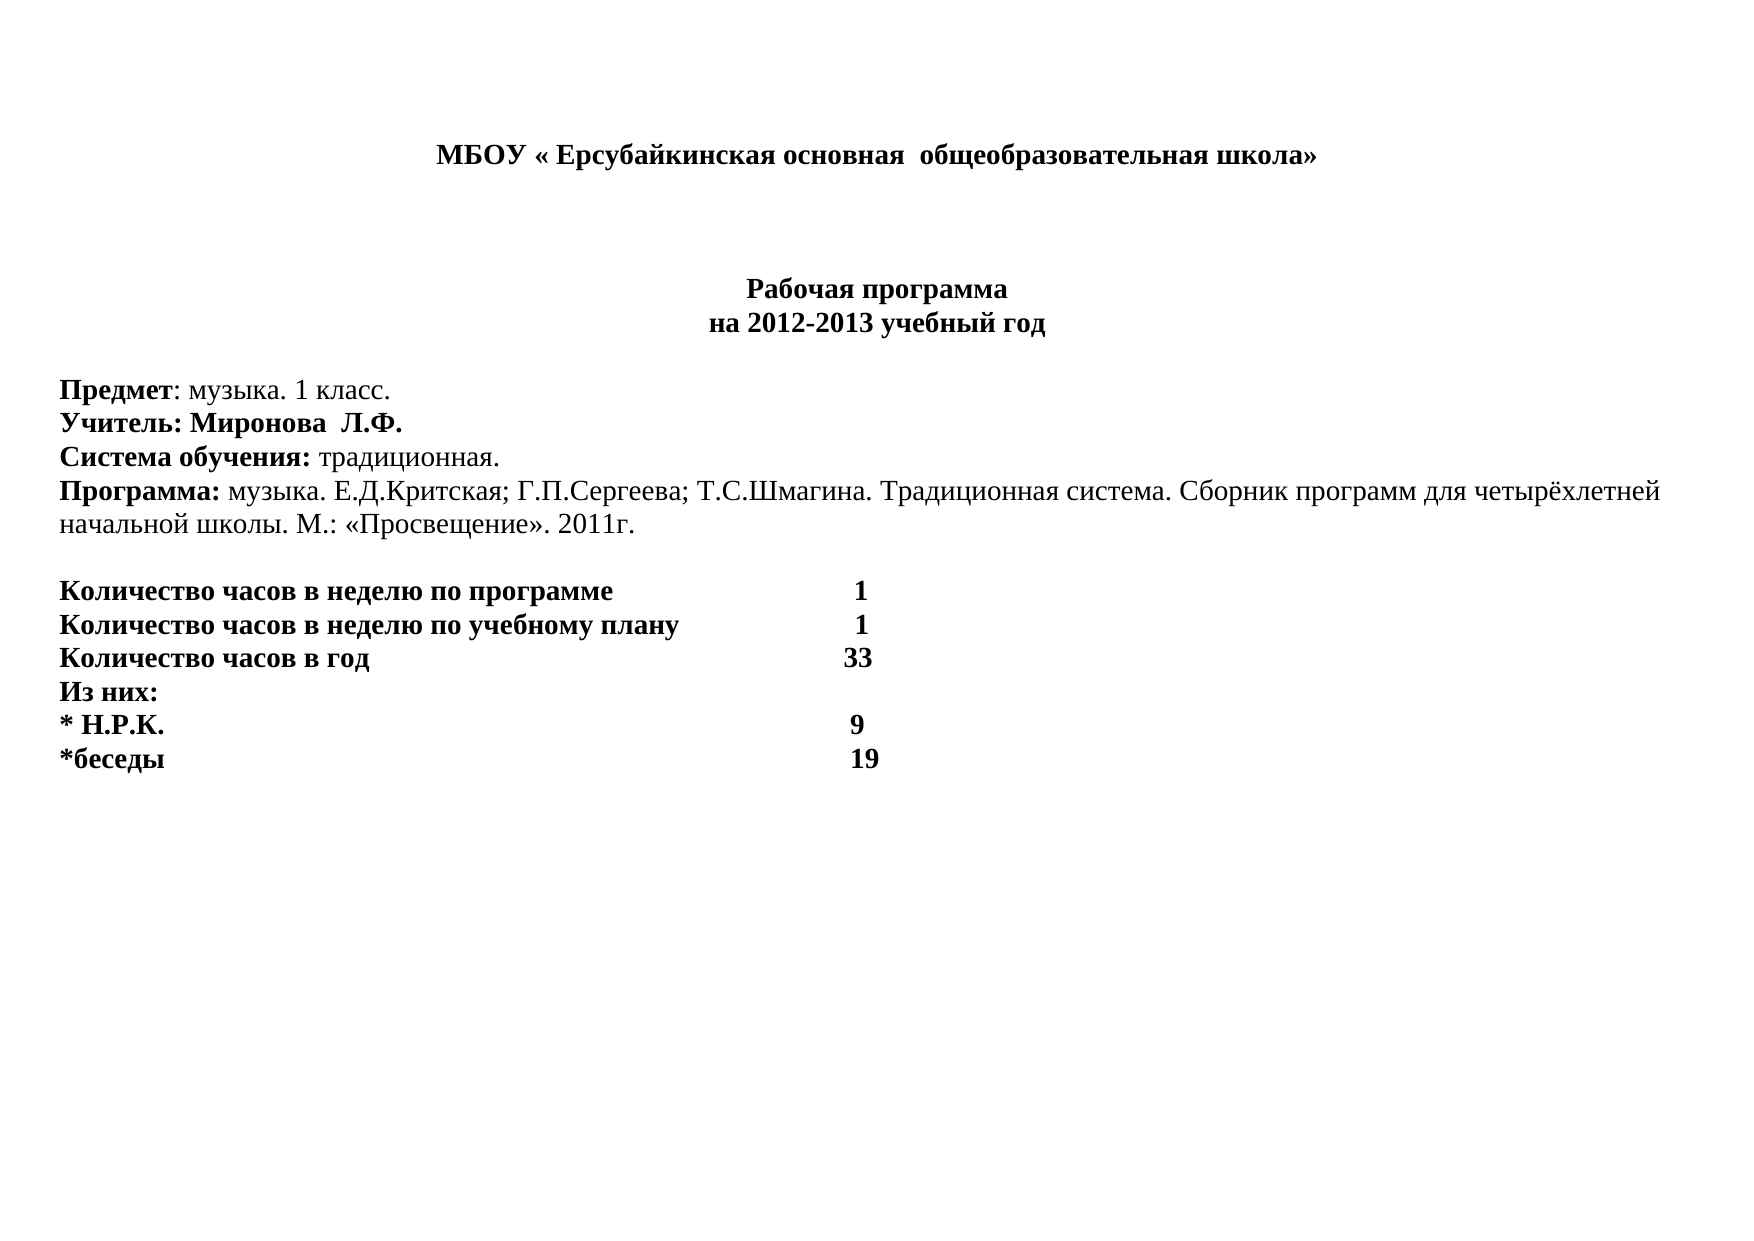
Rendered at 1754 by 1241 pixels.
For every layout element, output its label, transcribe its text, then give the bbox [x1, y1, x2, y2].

text *беседы 19 [59, 741, 1695, 774]
text на 2012-2013 учебный год [59, 305, 1695, 338]
text Программа: музыка. Е.Д.Критская; Г.П.Сергеева; Т.С.Шмагина. Традиционная система. Сборник программ для четырёхлетней начальной школы. М.: «Просвещение». 2011г. [59, 473, 1695, 540]
text Учитель: Миронова Л.Ф. [59, 406, 1695, 439]
text Количество часов в год 33 [59, 640, 1695, 674]
text Количество часов в неделю по программе 1 [59, 573, 1695, 607]
text Предмет: музыка. 1 класс. [59, 372, 1695, 406]
text Из них: [59, 674, 1695, 707]
text * Н.Р.К. 9 [59, 707, 1695, 741]
text МБОУ « Ерсубайкинская основная общеобразовательная школа» [59, 137, 1695, 171]
text Количество часов в неделю по учебному плану 1 [59, 607, 1695, 640]
text Система обучения: традиционная. [59, 439, 1695, 473]
text Рабочая программа [59, 271, 1695, 305]
